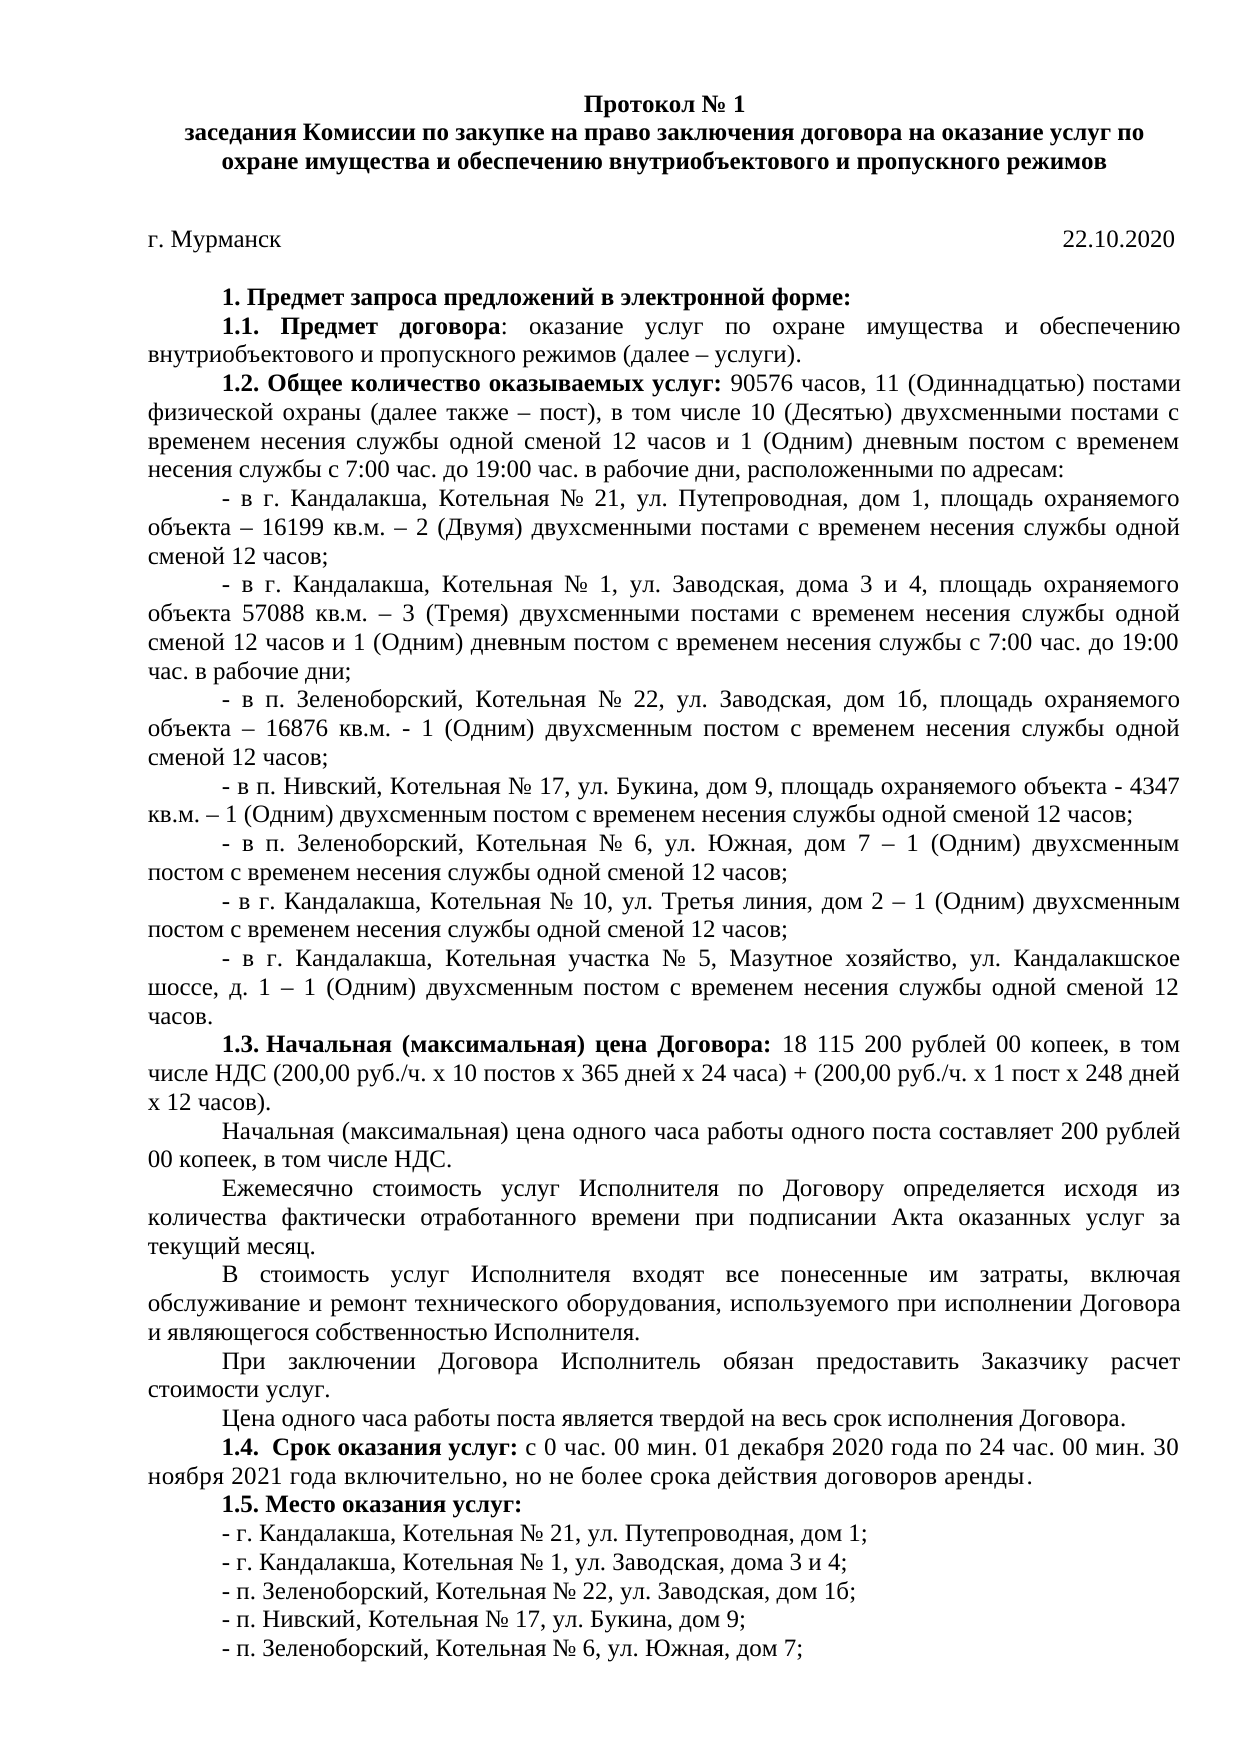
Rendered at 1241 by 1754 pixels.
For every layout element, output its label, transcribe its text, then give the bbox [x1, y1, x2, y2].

text В стоимость услуг Исполнителя входят все понесенные им затраты, включая обслуживание и ремонт технического оборудования, используемого при исполнении Договора и являющегося собственностью Исполнителя. [148, 1259, 1181, 1346]
text - в г. Кандалакша, Котельная участка № 5, Мазутное хозяйство, ул. Кандалакшское шоссе, д. 1 – 1 (Одним) двухсменным постом с временем несения службы одной сменой 12 часов. [148, 943, 1181, 1029]
text - в г. Кандалакша, Котельная № 10, ул. Третья линия, дом 2 – 1 (Одним) двухсменным постом с временем несения службы одной сменой 12 часов; [148, 886, 1181, 943]
text Ежемесячно стоимость услуг Исполнителя по Договору определяется исходя из количества фактически отработанного времени при подписании Акта оказанных услуг за текущий месяц. [148, 1173, 1181, 1259]
text - г. Кандалакша, Котельная № 1, ул. Заводская, дома 3 и 4; [148, 1547, 1181, 1576]
text При заключении Договора Исполнитель обязан предоставить Заказчику расчет стоимости услуг. [148, 1346, 1181, 1403]
text - п. Зеленоборский, Котельная № 6, ул. Южная, дом 7; [148, 1633, 1181, 1662]
subtitle 1. Предмет запроса предложений в электронной форме: [148, 282, 1181, 311]
text - в п. Нивский, Котельная № 17, ул. Букина, дом 9, площадь охраняемого объекта - 4347 кв.м. – 1 (Одним) двухсменным постом с временем несения службы одной сменой 12 часов; [148, 771, 1181, 828]
text - п. Нивский, Котельная № 17, ул. Букина, дом 9; [148, 1604, 1181, 1633]
text Цена одного часа работы поста является твердой на весь срок исполнения Договора. [148, 1403, 1181, 1432]
text - в г. Кандалакша, Котельная № 21, ул. Путепроводная, дом 1, площадь охраняемого объекта – 16199 кв.м. – 2 (Двумя) двухсменными постами с временем несения службы одной сменой 12 часов; [148, 483, 1181, 569]
text заседания Комиссии по закупке на право заключения договора на оказание услуг по охране имущества и обеспечению внутриобъектового и пропускного режимов [148, 117, 1181, 175]
list Начальная (максимальная) цена Договора: 18 115 200 рублей 00 копеек, в том числе НДС (200,00 руб./ч. х 10 постов х 365 дней х 24 часа) + (200,00 руб./ч. х 1 пост х 248 дней х 12 часов). [148, 1029, 1181, 1116]
text 1.2. Общее количество оказываемых услуг: 90576 часов, 11 (Одиннадцатью) постами физической охраны (далее также – пост), в том числе 10 (Десятью) двухсменными постами с временем несения службы одной сменой 12 часов и 1 (Одним) дневным постом с временем несения службы с 7:00 час. до 19:00 час. в рабочие дни, расположенными по адресам: [148, 368, 1181, 483]
text Начальная (максимальная) цена одного часа работы одного поста составляет 200 рублей 00 копеек, в том числе НДС. [148, 1116, 1181, 1173]
text г. Мурманск 22.10.2020 [148, 224, 1181, 253]
text - в п. Зеленоборский, Котельная № 22, ул. Заводская, дом 1б, площадь охраняемого объекта – 16876 кв.м. - 1 (Одним) двухсменным постом с временем несения службы одной сменой 12 часов; [148, 684, 1181, 771]
text 1.1. Предмет договора: оказание услуг по охране имущества и обеспечению внутриобъектового и пропускного режимов (далее – услуги). [148, 311, 1181, 368]
text Протокол № 1 [148, 89, 1181, 117]
text - г. Кандалакша, Котельная № 21, ул. Путепроводная, дом 1; [148, 1518, 1181, 1547]
text - п. Зеленоборский, Котельная № 22, ул. Заводская, дом 1б; [148, 1576, 1181, 1604]
text 1.4. Срок оказания услуг: с 0 час. 00 мин. 01 декабря 2020 года по 24 час. 00 мин. 30 ноября 2021 года включительно, но не более срока действия договоров аренды. [148, 1432, 1181, 1489]
text 1.5. Место оказания услуг: [221, 1489, 1181, 1518]
text - в п. Зеленоборский, Котельная № 6, ул. Южная, дом 7 – 1 (Одним) двухсменным постом с временем несения службы одной сменой 12 часов; [148, 828, 1181, 886]
text - в г. Кандалакша, Котельная № 1, ул. Заводская, дома 3 и 4, площадь охраняемого объекта 57088 кв.м. – 3 (Тремя) двухсменными постами с временем несения службы одной сменой 12 часов и 1 (Одним) дневным постом с временем несения службы с 7:00 час. до 19:00 час. в рабочие дни; [148, 569, 1181, 684]
